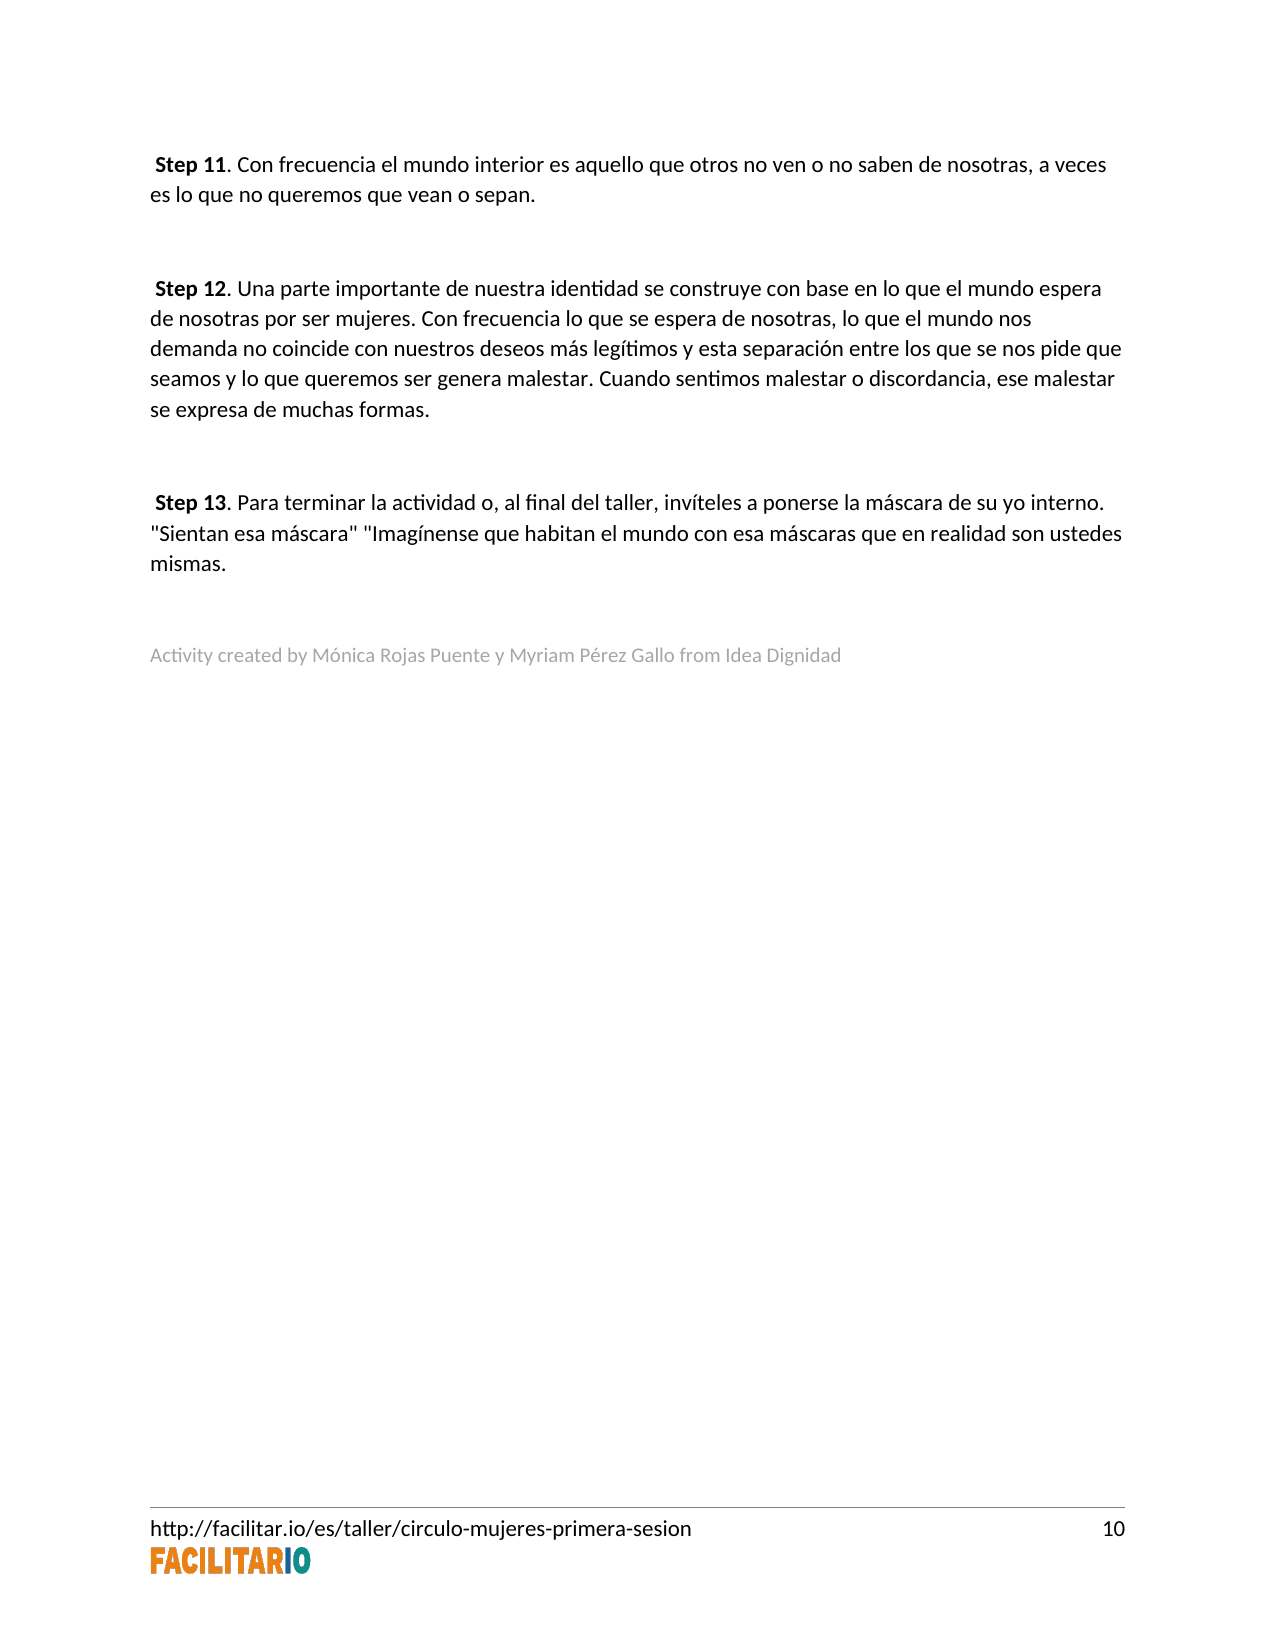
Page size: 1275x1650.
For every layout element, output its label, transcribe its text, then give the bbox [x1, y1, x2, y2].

text Activity created by Mónica Rojas Puente y Myriam Pérez Gallo from Idea Dignidad [150, 643, 1125, 668]
picture [145, 1544, 315, 1576]
text Step 12. Una parte importante de nuestra identidad se construye con base en lo que el mundo espera de nosotras por ser mujeres. Con frecuencia lo que se espera de nosotras, lo que el mundo nos demanda no coincide con nuestros deseos más legítimos y esta separación entre los que se nos pide que seamos y lo que queremos ser genera malestar. Cuando sentimos malestar o discordancia, ese malestar se expresa de muchas formas. [150, 274, 1125, 423]
text Step 13. Para terminar la actividad o, al final del taller, invíteles a ponerse la máscara de su yo interno. "Sientan esa máscara" "Imagínense que habitan el mundo con esa máscaras que en realidad son ustedes mismas. [150, 488, 1125, 577]
text Step 11. Con frecuencia el mundo interior es aquello que otros no ven o no saben de nosotras, a veces es lo que no queremos que vean o sepan. [150, 150, 1125, 208]
